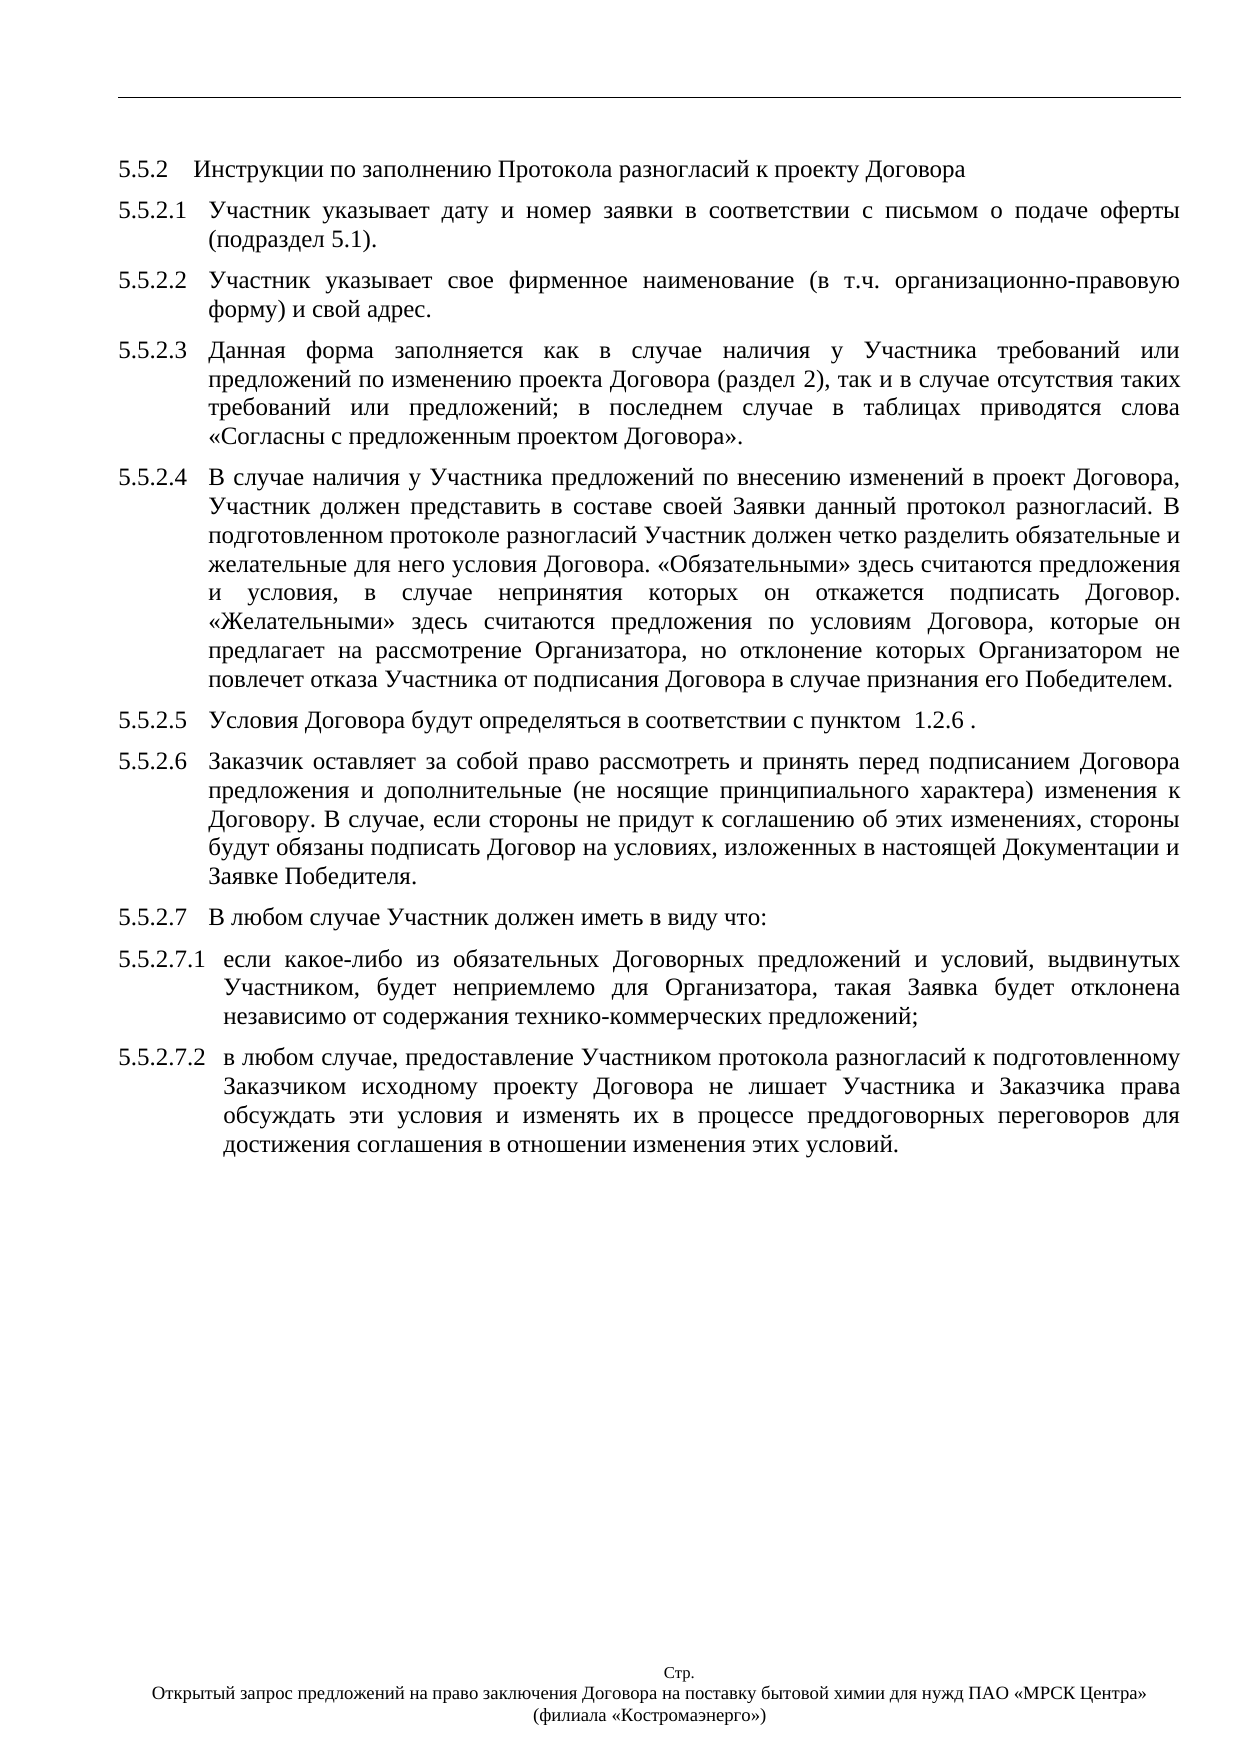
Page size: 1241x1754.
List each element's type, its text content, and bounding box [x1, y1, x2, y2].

list В случае наличия у Участника предложений по внесению изменений в проект Договора, Участник должен представить в составе своей Заявки данный протокол разногласий. В подготовленном протоколе разногласий Участник должен четко разделить обязательные и желательные для него условия Договора. «Обязательными» здесь считаются предложения и условия, в случае непринятия которых он откажется подписать Договор. «Желательными» здесь считаются предложения по условиям Договора, которые он предлагает на рассмотрение Организатора, но отклонение которых Организатором не повлечет отказа Участника от подписания Договора в случае признания его Победителем. [118, 462, 1181, 692]
list в любом случае, предоставление Участником протокола разногласий к подготовленному Заказчиком исходному проекту Договора не лишает Участника и Заказчика права обсуждать эти условия и изменять их в процессе преддоговорных переговоров для достижения соглашения в отношении изменения этих условий. [118, 1042, 1181, 1157]
list Заказчик оставляет за собой право рассмотреть и принять перед подписанием Договора предложения и дополнительные (не носящие принципиального характера) изменения к Договору. В случае, если стороны не придут к соглашению об этих изменениях, стороны будут обязаны подписать Договор на условиях, изложенных в настоящей Документации и Заявке Победителя. [118, 746, 1181, 890]
list Участник указывает свое фирменное наименование (в т.ч. организационно-правовую форму) и свой адрес. [118, 265, 1181, 322]
list Участник указывает дату и номер заявки в соответствии с письмом о подаче оферты (подраздел 5.1). [118, 195, 1181, 252]
list если какое-либо из обязательных Договорных предложений и условий, выдвинутых Участником, будет неприемлемо для Организатора, такая Заявка будет отклонена независимо от содержания технико-коммерческих предложений; [118, 944, 1181, 1030]
list Условия Договора будут определяться в соответствии с пунктом 1.2.6 . [118, 705, 1181, 734]
list В любом случае Участник должен иметь в виду что: [118, 902, 1181, 931]
subtitle Инструкции по заполнению Протокола разногласий к проекту Договора [118, 154, 1181, 182]
list Данная форма заполняется как в случае наличия у Участника требований или предложений по изменению проекта Договора (раздел 2), так и в случае отсутствия таких требований или предложений; в последнем случае в таблицах приводятся слова «Согласны с предложенным проектом Договора». [118, 335, 1181, 450]
